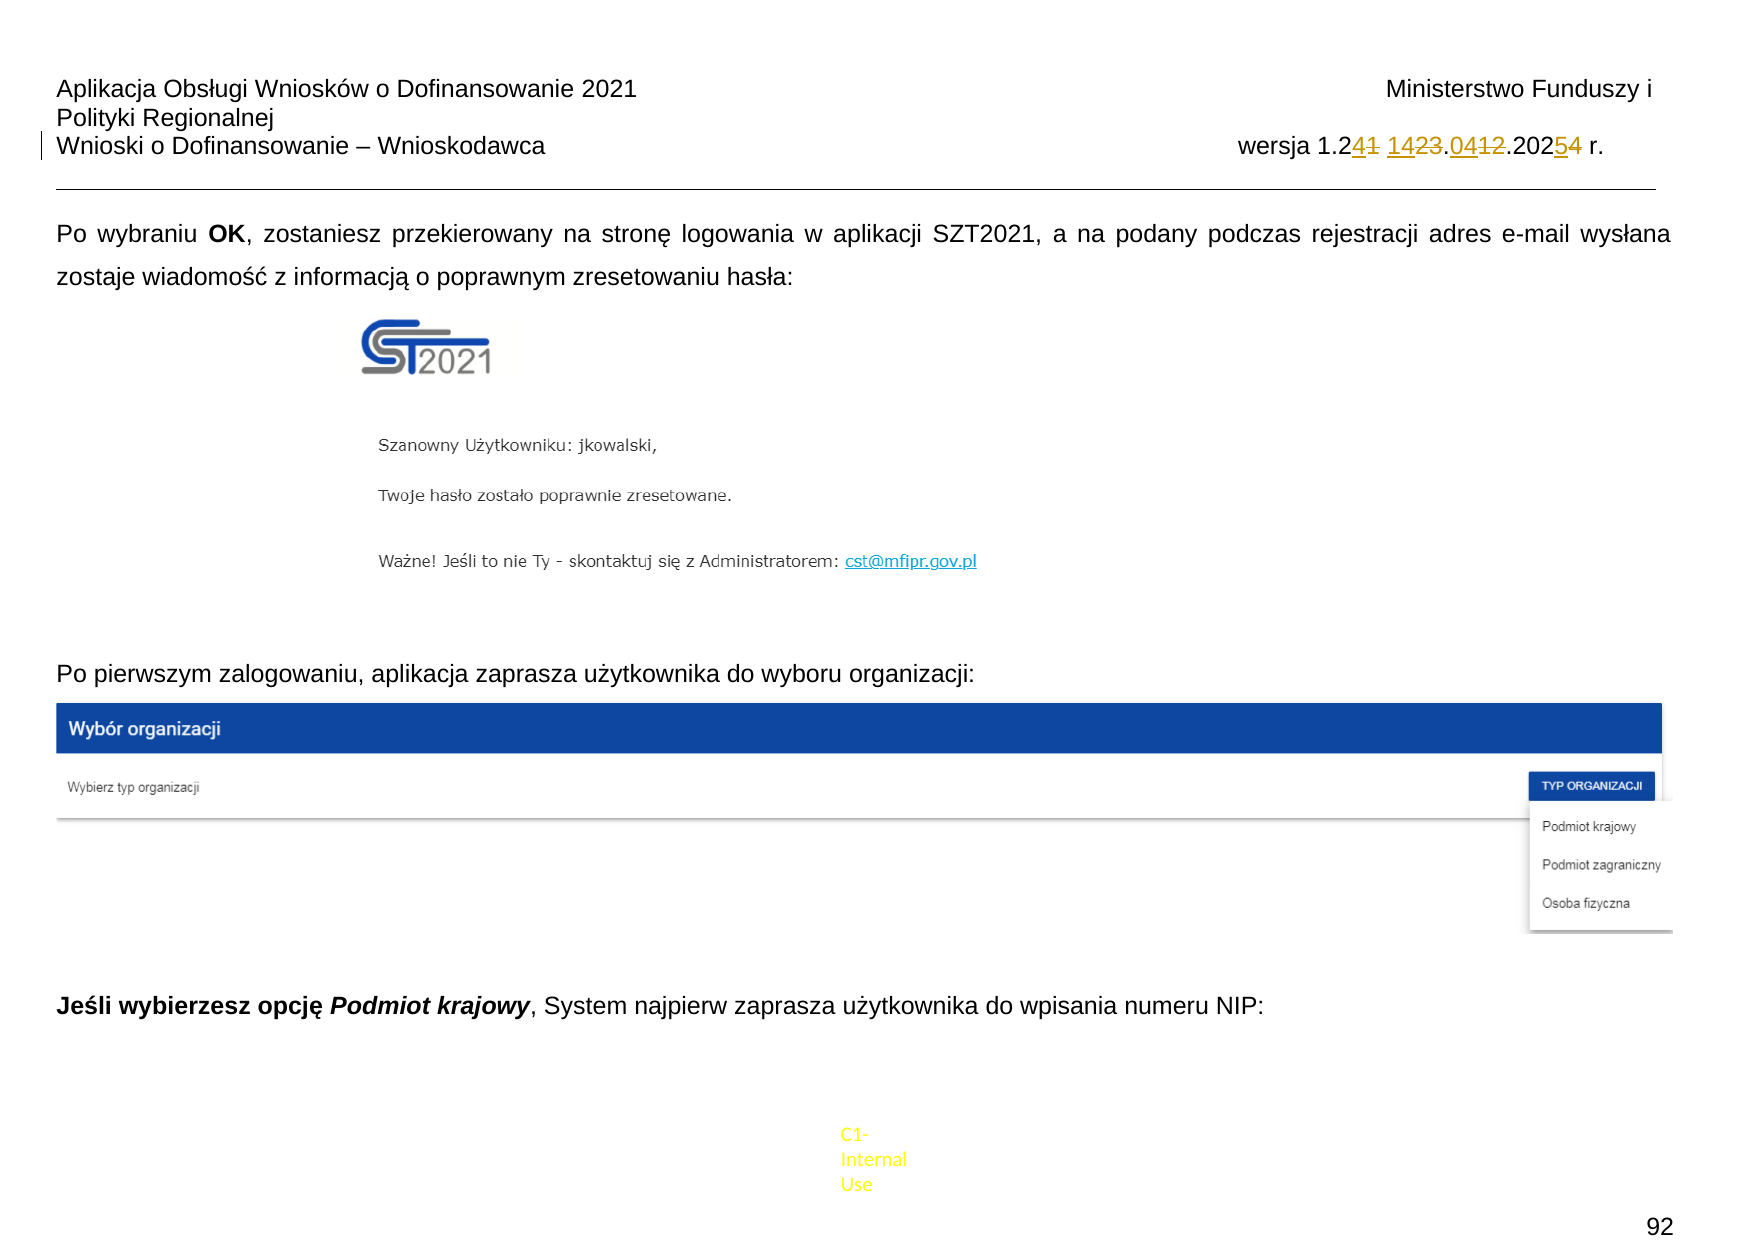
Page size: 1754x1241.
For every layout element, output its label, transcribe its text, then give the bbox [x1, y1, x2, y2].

text Po wybraniu OK, zostaniesz przekierowany na stronę logowania w aplikacji SZT2021, a na podany podczas rejestracji adres e-mail wysłana zostaje wiadomość z informacją o poprawnym zresetowaniu hasła: [56, 219, 1674, 291]
picture [329, 305, 1401, 601]
text Po pierwszym zalogowaniu, aplikacja zaprasza użytkownika do wyboru organizacji: [56, 658, 1674, 687]
text Jeśli wybierzesz opcję Podmiot krajowy, System najpierw zaprasza użytkownika do wpisania numeru NIP: [56, 991, 1674, 1020]
picture [56, 701, 1673, 934]
